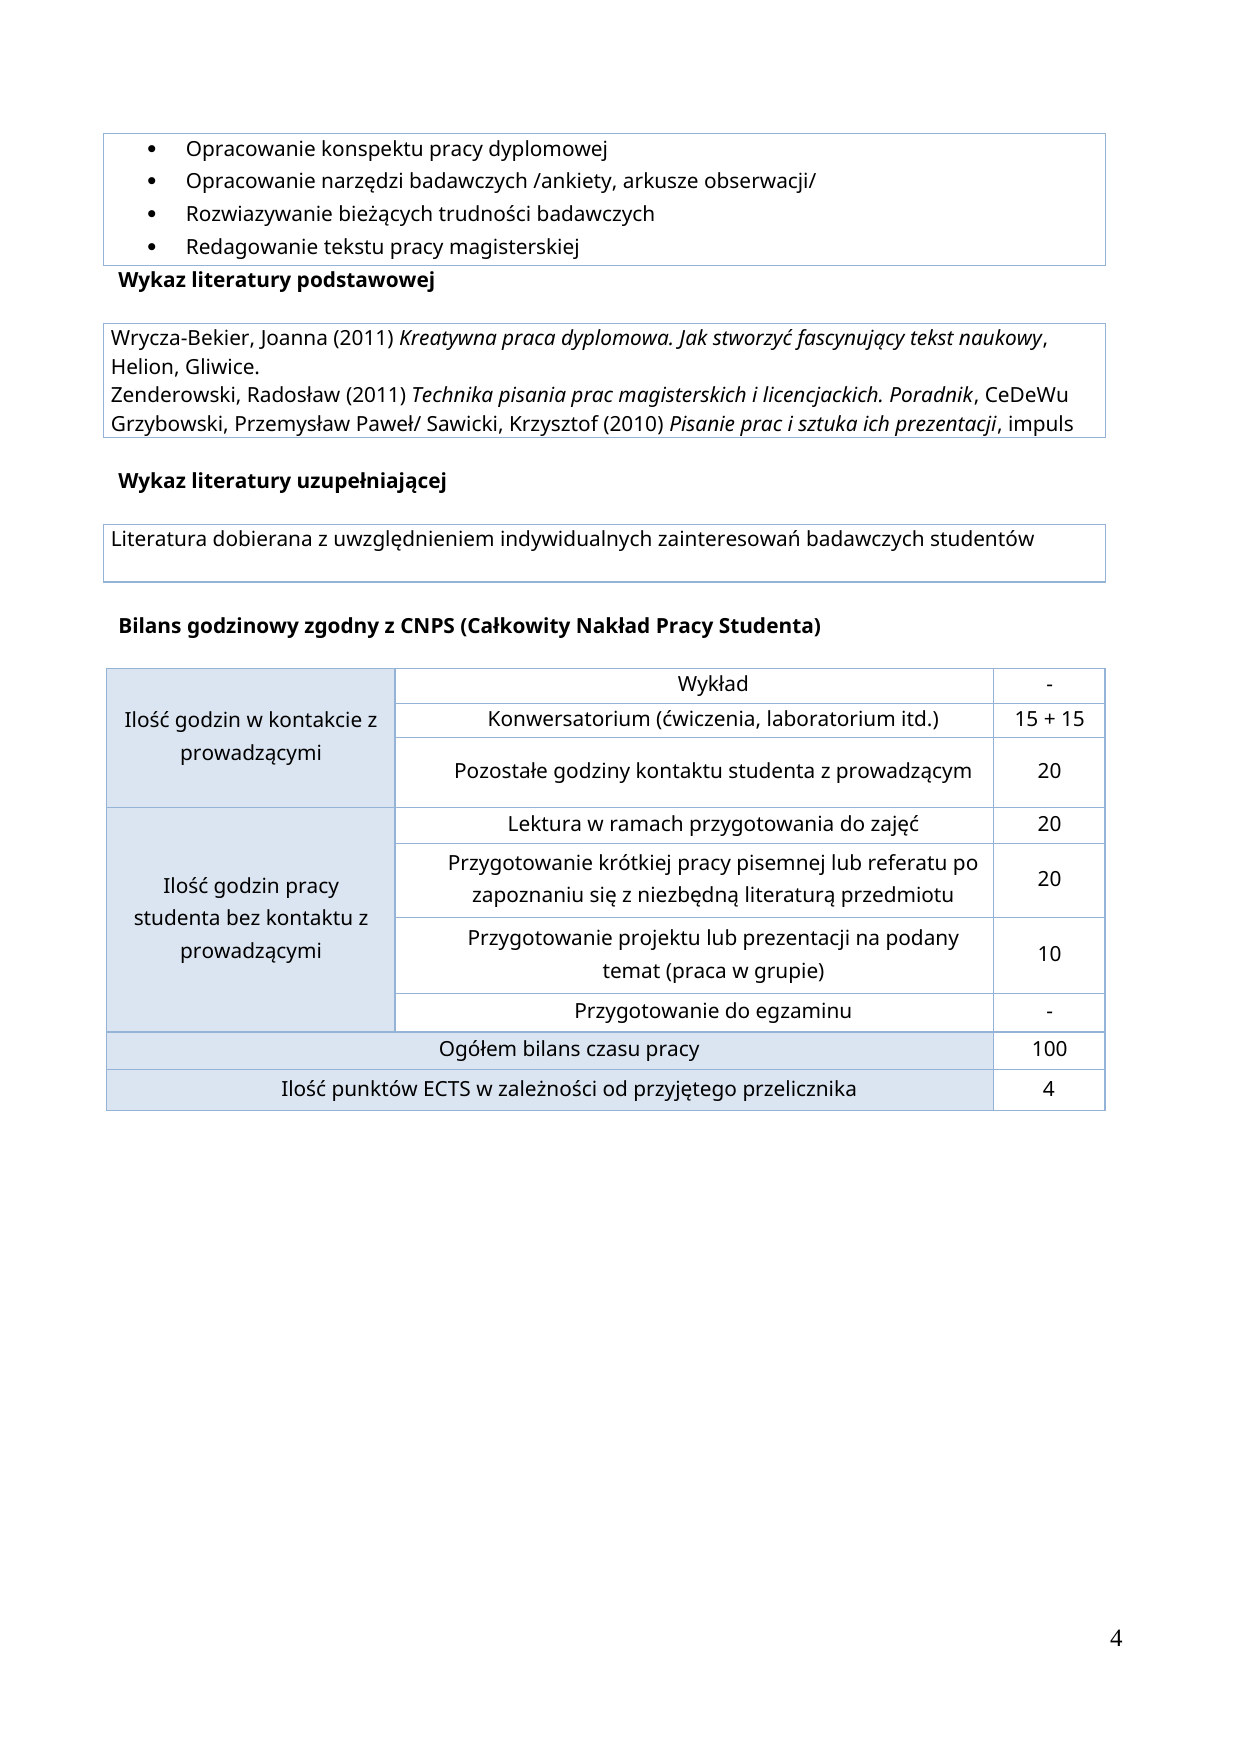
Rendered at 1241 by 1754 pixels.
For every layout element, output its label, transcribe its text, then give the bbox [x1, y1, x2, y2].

table_header Literatura dobierana z uwzględnieniem indywidualnych zainteresowań badawczych studentów [104, 525, 1105, 581]
table_cell Lektura w ramach przygotowania do zajęć [396, 808, 993, 843]
table_cell 10 [994, 918, 1104, 993]
table_cell Pozostałe godziny kontaktu studenta z prowadzącym [396, 738, 993, 807]
table_cell Przygotowanie do egzaminu [396, 994, 993, 1031]
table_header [104, 134, 1105, 264]
table_cell 20 [994, 808, 1104, 843]
table_cell Ilość punktów ECTS w zależności od przyjętego przelicznika [107, 1070, 993, 1110]
text Wykaz literatury podstawowej [118, 266, 1122, 294]
text Wykaz literatury uzupełniającej [118, 467, 1122, 495]
table_cell 20 [994, 844, 1104, 917]
table_header Wrycza-Bekier, Joanna (2011) Kreatywna praca dyplomowa. Jak stworzyć fascynujący tekst naukowy, Helion, Gliwice. Zenderowski, Radosław (2011) Technika pisania prac magisterskich i licencjackich. Poradnik, CeDeWu Grzybowski, Przemysław Paweł/ Sawicki, Krzysztof (2010) Pisanie prac i sztuka ich prezentacji, impuls [104, 324, 1105, 437]
table_cell Ilość godzin pracy studenta bez kontaktu z prowadzącymi [107, 808, 394, 1031]
table_cell Przygotowanie projektu lub prezentacji na podany temat (praca w grupie) [396, 918, 993, 993]
table_header Wykład [396, 669, 993, 703]
table_cell 100 [994, 1033, 1104, 1069]
table_header Ilość godzin w kontakcie z prowadzącymi [107, 669, 394, 807]
table_cell 15 + 15 [994, 704, 1104, 737]
text Bilans godzinowy zgodny z CNPS (Całkowity Nakład Pracy Studenta) [118, 611, 1122, 639]
table_cell 20 [994, 738, 1104, 807]
table_cell Konwersatorium (ćwiczenia, laboratorium itd.) [396, 704, 993, 737]
table_cell 4 [994, 1070, 1104, 1110]
table_cell Ogółem bilans czasu pracy [107, 1033, 993, 1069]
table_header - [994, 669, 1104, 703]
table_cell - [994, 994, 1104, 1031]
table_cell Przygotowanie krótkiej pracy pisemnej lub referatu po zapoznaniu się z niezbędną literaturą przedmiotu [396, 844, 993, 917]
